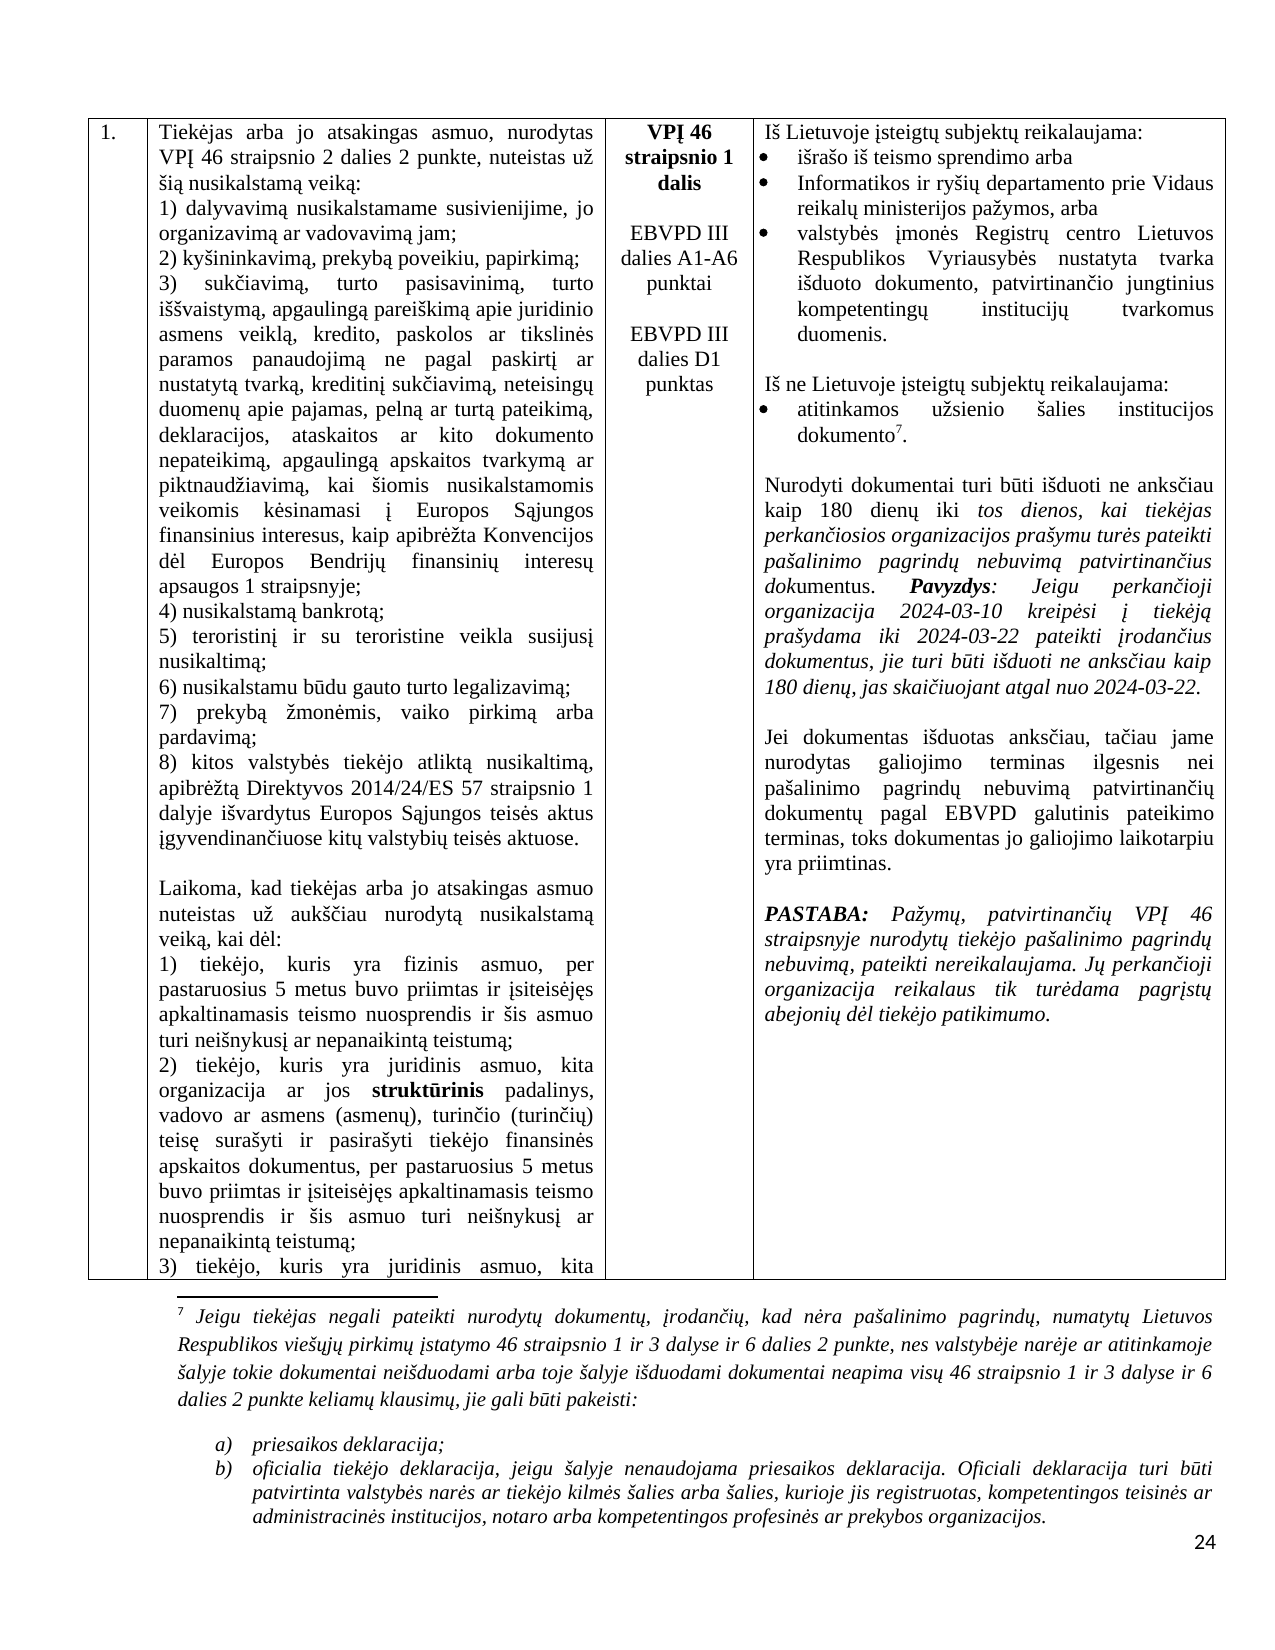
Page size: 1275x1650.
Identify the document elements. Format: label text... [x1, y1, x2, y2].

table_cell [148, 119, 605, 1279]
table_cell 1. [89, 119, 147, 1279]
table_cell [754, 119, 1225, 1279]
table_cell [606, 119, 753, 1279]
